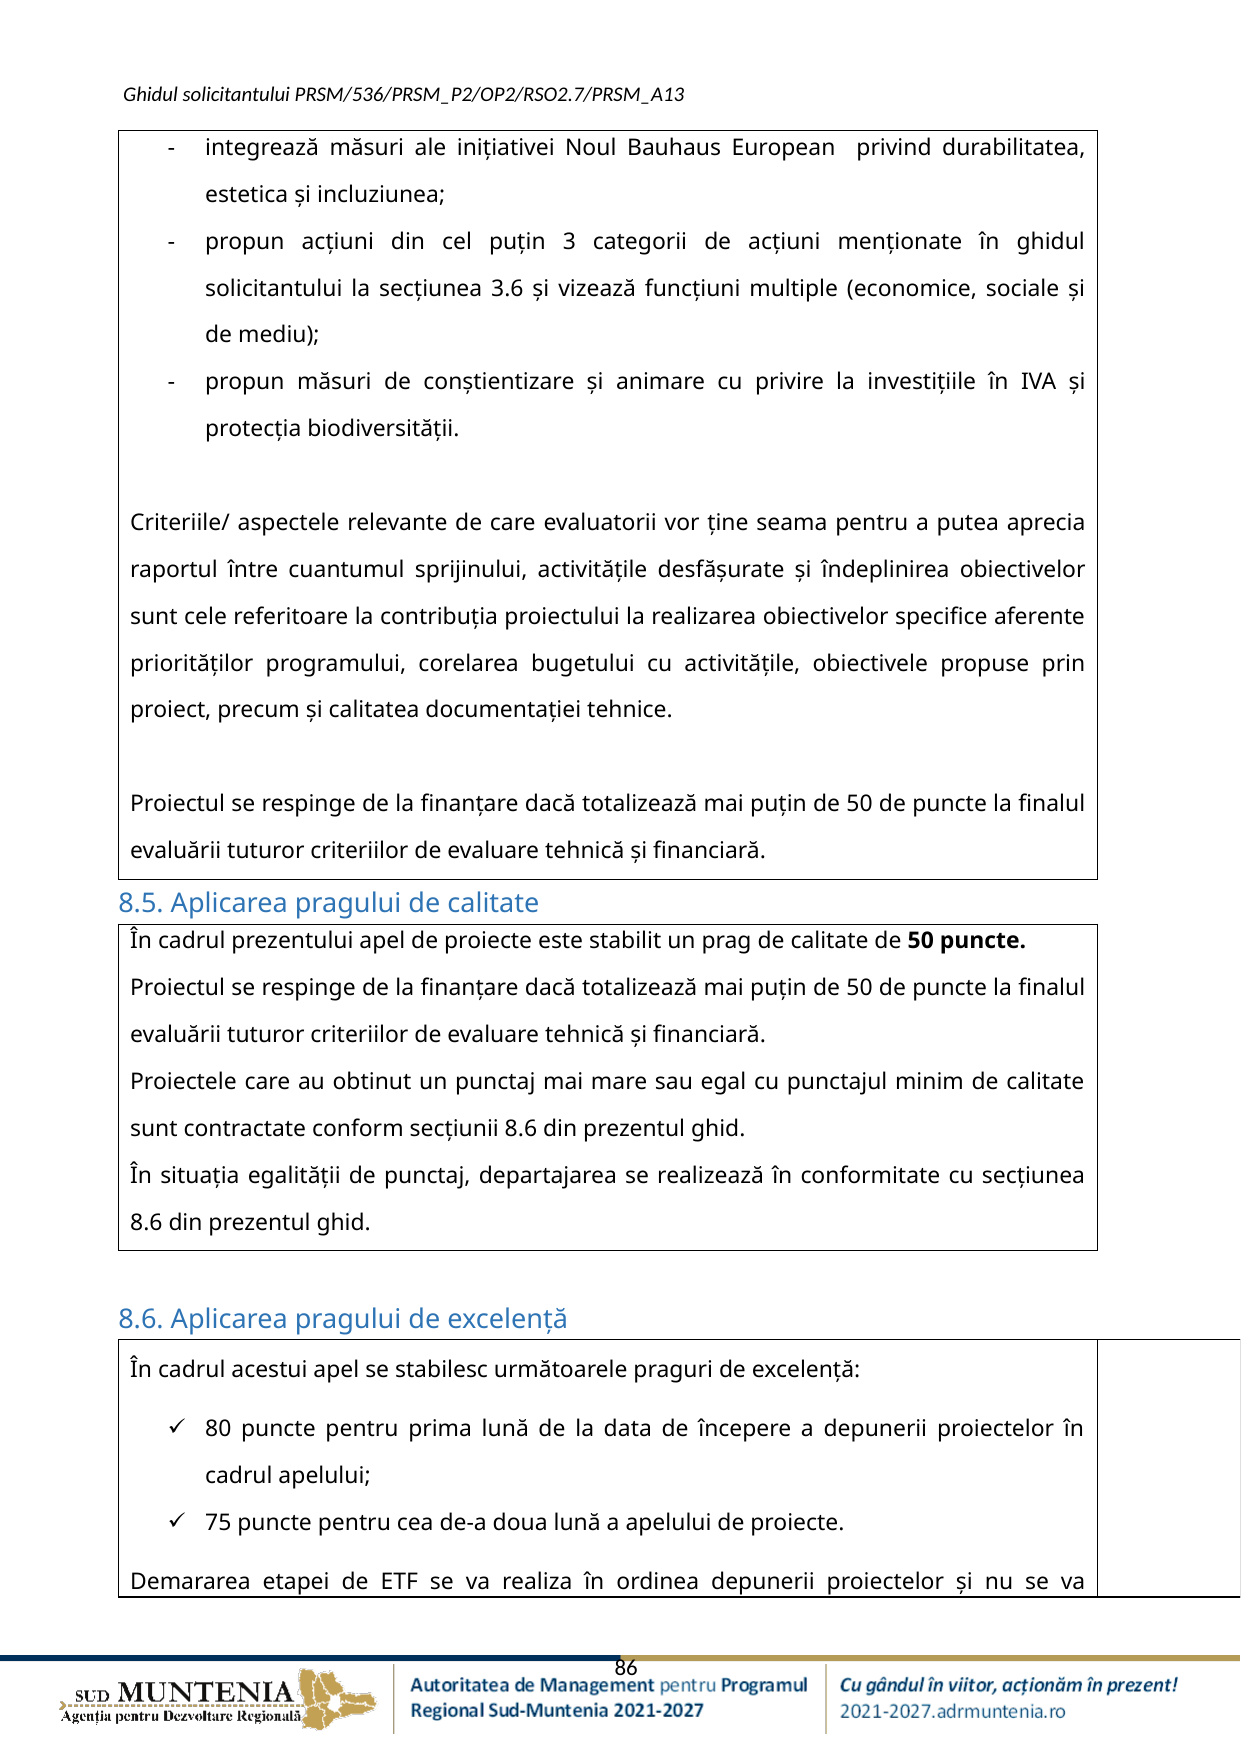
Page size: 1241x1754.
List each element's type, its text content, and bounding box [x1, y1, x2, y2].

table_header În cadrul prezentului apel de proiecte este stabilit un prag de calitate de 50 puncte. Proiectul se respinge de la finanțare dacă totalizează mai puțin de 50 de puncte la finalul evaluării tuturor criteriilor de evaluare tehnică și financiară. Proiectele care au obtinut un punctaj mai mare sau egal cu punctajul minim de calitate sunt contractate conform secțiunii 8.6 din prezentul ghid. În situația egalității de punctaj, departajarea se realizează în conformitate cu secțiunea 8.6 din prezentul ghid. [119, 925, 1097, 1250]
subtitle 8.5. Aplicarea pragului de calitate [118, 884, 1134, 921]
table_header [1098, 1340, 1240, 1596]
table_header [119, 1340, 1097, 1596]
subtitle 8.6. Aplicarea pragului de excelență [118, 1299, 1134, 1336]
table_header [119, 131, 1097, 878]
picture [0, 1655, 1241, 1735]
